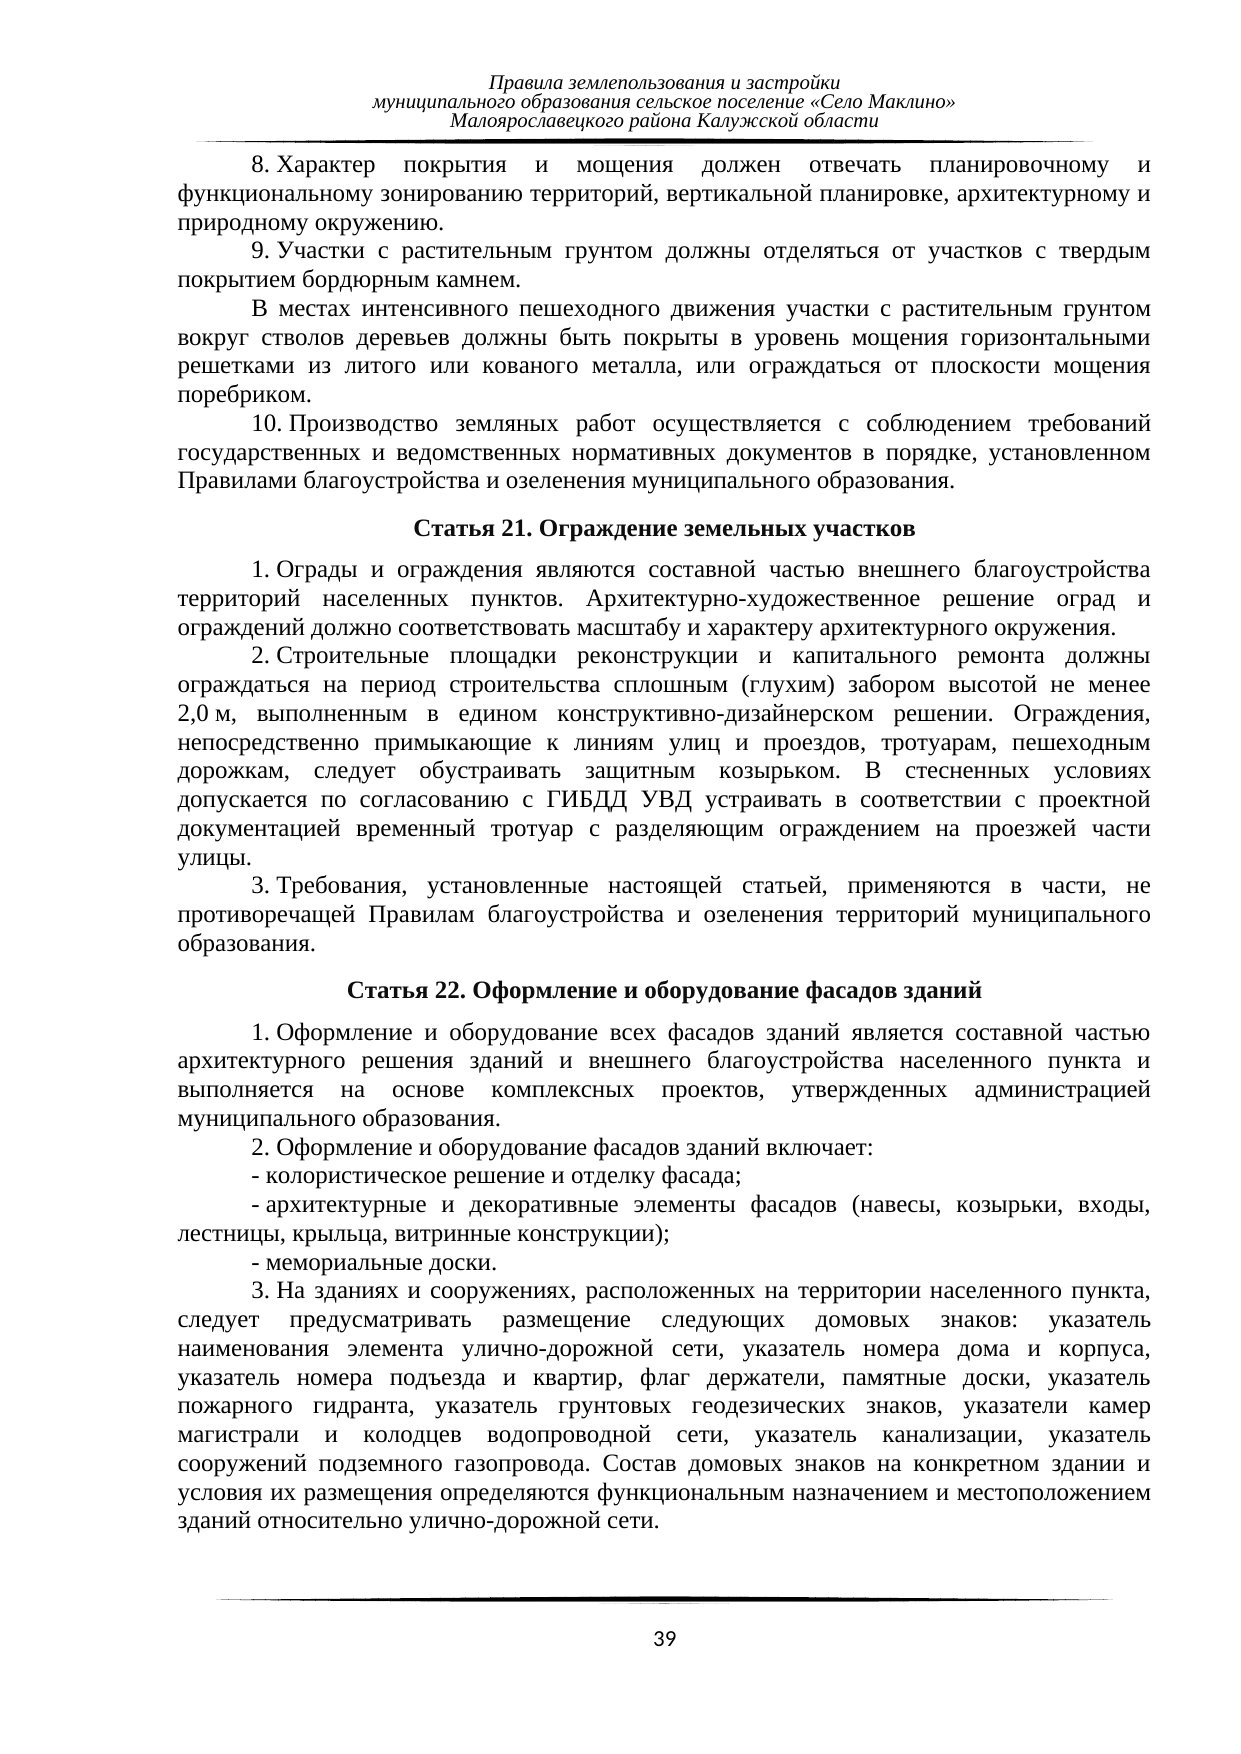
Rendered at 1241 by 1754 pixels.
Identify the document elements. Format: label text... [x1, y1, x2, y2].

text 8. Характер покрытия и мощения должен отвечать планировочному и функциональному зонированию территорий, вертикальной планировке, архитектурному и природному окружению. [177, 149, 1152, 235]
text В местах интенсивного пешеходного движения участки с растительным грунтом вокруг стволов деревьев должны быть покрыты в уровень мощения горизонтальными решетками из литого или кованого металла, или ограждаться от плоскости мощения поребриком. [177, 293, 1152, 408]
text 10. Производство земляных работ осуществляется с соблюдением требований государственных и ведомственных нормативных документов в порядке, установленном Правилами благоустройства и озеленения муниципального образования. [177, 408, 1152, 494]
text 1. Оформление и оборудование всех фасадов зданий является составной частью архитектурного решения зданий и внешнего благоустройства населенного пункта и выполняется на основе комплексных проектов, утвержденных администрацией муниципального образования. [177, 1017, 1152, 1132]
picture [215, 1596, 1113, 1604]
text 2. Строительные площадки реконструкции и капитального ремонта должны ограждаться на период строительства сплошным (глухим) забором высотой не менее 2,0 м, выполненным в едином конструктивно-дизайнерском решении. Ограждения, непосредственно примыкающие к линиям улиц и проездов, тротуарам, пешеходным дорожкам, следует обустраивать защитным козырьком. В стесненных условиях допускается по согласованию с ГИБДД УВД устраивать в соответствии с проектной документацией временный тротуар с разделяющим ограждением на проезжей части улицы. [177, 640, 1152, 870]
text 3. Требования, установленные настоящей статьей, применяются в части, не противоречащей Правилам благоустройства и озеленения территорий муниципального образования. [177, 870, 1152, 957]
text - мемориальные доски. [177, 1247, 1152, 1275]
text 9. Участки с растительным грунтом должны отделяться от участков с твердым покрытием бордюрным камнем. [177, 235, 1152, 293]
picture [195, 137, 1093, 146]
text 1. Ограды и ограждения являются составной частью внешнего благоустройства территорий населенных пунктов. Архитектурно-художественное решение оград и ограждений должно соответствовать масштабу и характеру архитектурного окружения. [177, 554, 1152, 640]
subtitle Статья 22. Оформление и оборудование фасадов зданий [177, 975, 1152, 1004]
text - архитектурные и декоративные элементы фасадов (навесы, козырьки, входы, лестницы, крыльца, витринные конструкции); [177, 1189, 1152, 1247]
text - колористическое решение и отделку фасада; [177, 1160, 1152, 1189]
text 3. На зданиях и сооружениях, расположенных на территории населенного пункта, следует предусматривать размещение следующих домовых знаков: указатель наименования элемента улично-дорожной сети, указатель номера дома и корпуса, указатель номера подъезда и квартир, флаг держатели, памятные доски, указатель пожарного гидранта, указатель грунтовых геодезических знаков, указатели камер магистрали и колодцев водопроводной сети, указатель канализации, указатель сооружений подземного газопровода. Состав домовых знаков на конкретном здании и условия их размещения определяются функциональным назначением и местоположением зданий относительно улично-дорожной сети. [177, 1275, 1152, 1534]
subtitle Статья 21. Ограждение земельных участков [177, 513, 1152, 542]
text 2. Оформление и оборудование фасадов зданий включает: [177, 1132, 1152, 1160]
